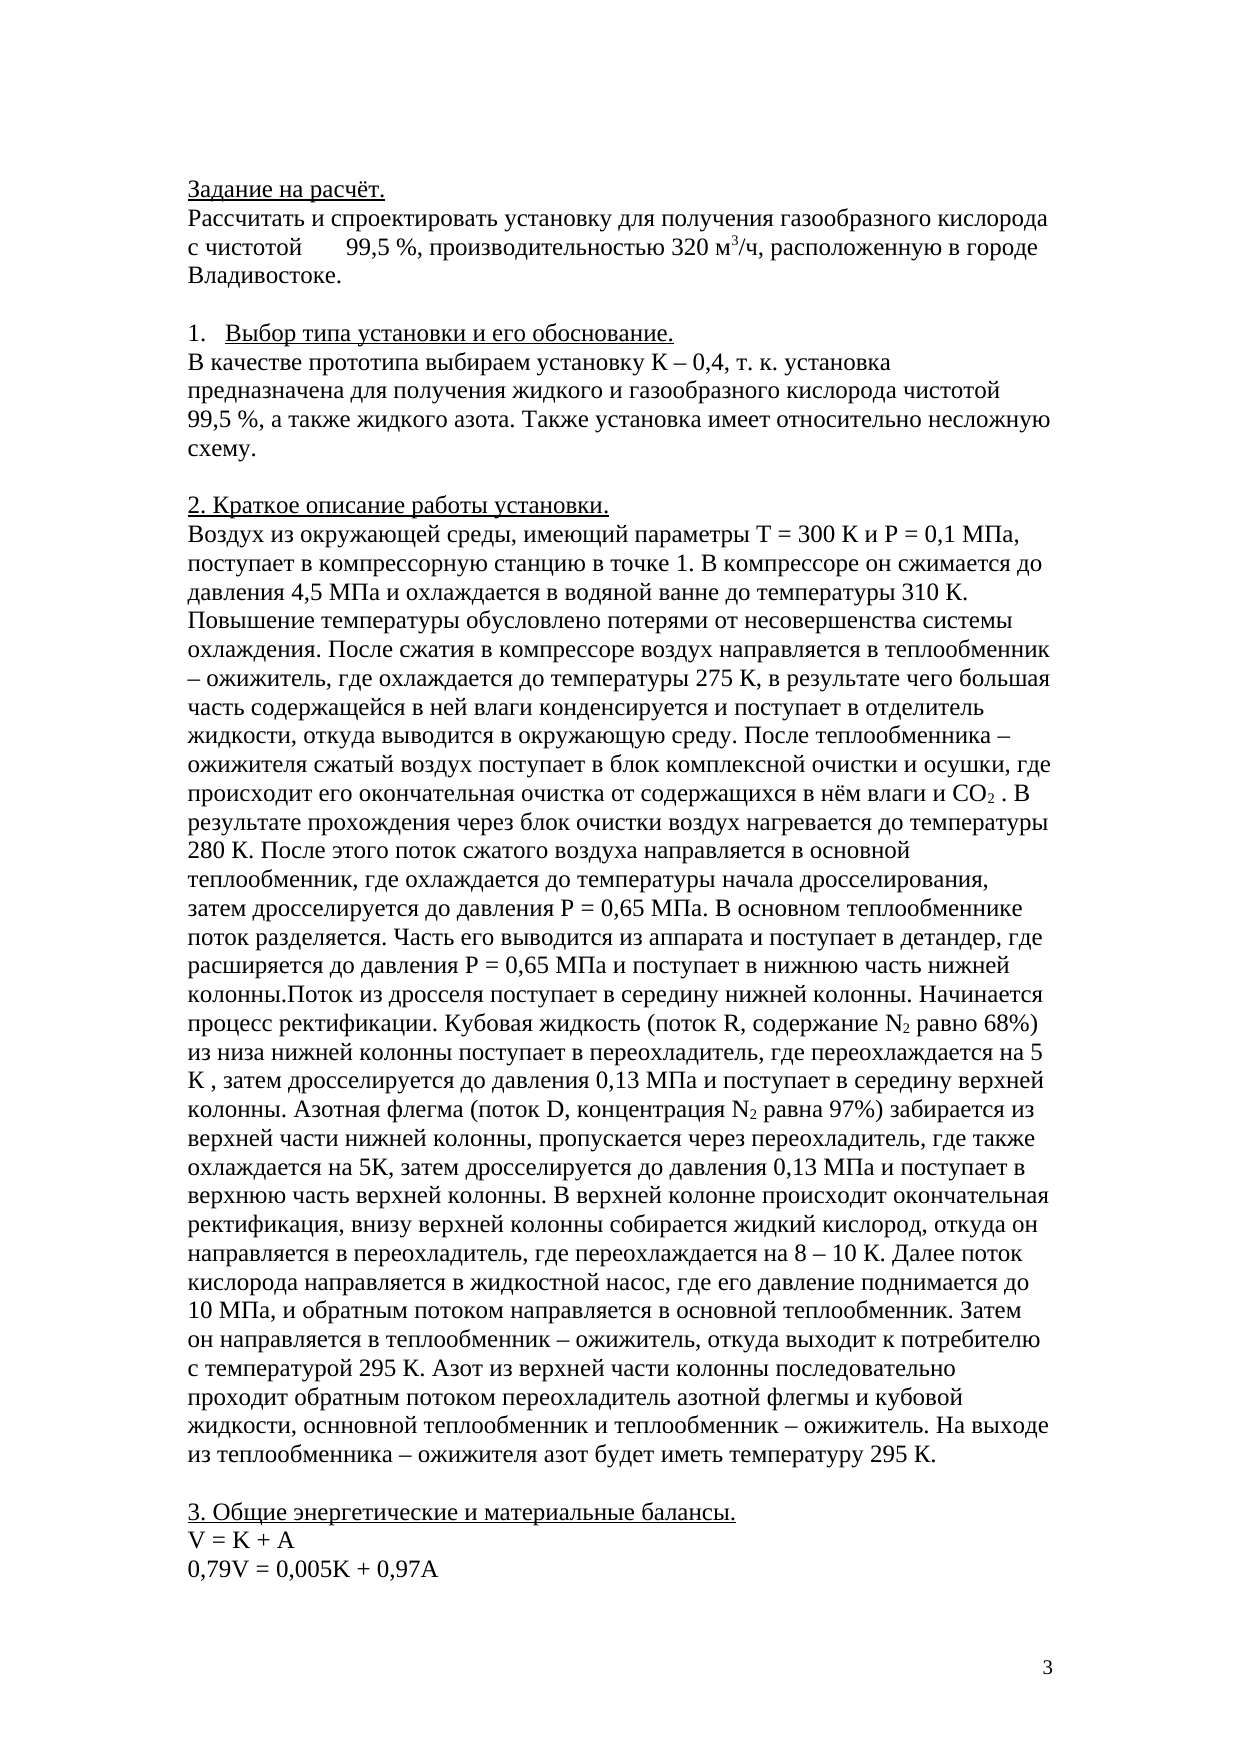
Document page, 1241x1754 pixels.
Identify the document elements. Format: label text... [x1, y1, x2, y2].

text 0,79V = 0,005K + 0,97A [187, 1554, 1053, 1583]
text 3. Общие энергетические и материальные балансы. [187, 1497, 1053, 1525]
list Выбор типа установки и его обоснование. [187, 318, 1053, 347]
text Воздух из окружающей среды, имеющий параметры Т = 300 К и Р = 0,1 МПа, поступает в компрессорную станцию в точке 1. В компрессоре он сжимается до давления 4,5 МПа и охлаждается в водяной ванне до температуры 310 К. Повышение температуры обусловлено потерями от несовершенства системы охлаждения. После сжатия в компрессоре воздух направляется в теплообменник – ожижитель, где охлаждается до температуры 275 К, в результате чего большая часть содержащейся в ней влаги конденсируется и поступает в отделитель жидкости, откуда выводится в окружающую среду. После теплообменника – ожижителя сжатый воздух поступает в блок комплексной очистки и осушки, где происходит его окончательная очистка от содержащихся в нём влаги и СО2 . В результате прохождения через блок очистки воздух нагревается до температуры 280 К. После этого поток сжатого воздуха направляется в основной теплообменник, где охлаждается до температуры начала дросселирования, затем дросселируется до давления Р = 0,65 МПа. В основном теплообменнике поток разделяется. Часть его выводится из аппарата и поступает в детандер, где расширяется до давления Р = 0,65 МПа и поступает в нижнюю часть нижней колонны.Поток из дросселя поступает в середину нижней колонны. Начинается процесс ректификации. Кубовая жидкость (поток R, содержание N2 равно 68%) из низа нижней колонны поступает в переохладитель, где переохлаждается на 5 К , затем дросселируется до давления 0,13 МПа и поступает в середину верхней колонны. Азотная флегма (поток D, концентрация N2 равна 97%) забирается из верхней части нижней колонны, пропускается через переохладитель, где также охлаждается на 5К, затем дросселируется до давления 0,13 МПа и поступает в верхнюю часть верхней колонны. В верхней колонне происходит окончательная ректификация, внизу верхней колонны собирается жидкий кислород, откуда он направляется в переохладитель, где переохлаждается на 8 – 10 К. Далее поток кислорода направляется в жидкостной насос, где его давление поднимается до 10 МПа, и обратным потоком направляется в основной теплообменник. Затем он направляется в теплообменник – ожижитель, откуда выходит к потребителю с температурой 295 К. Азот из верхней части колонны последовательно проходит обратным потоком переохладитель азотной флегмы и кубовой жидкости, оснновной теплообменник и теплообменник – ожижитель. На выходе из теплообменника – ожижителя азот будет иметь температуру 295 К. [187, 519, 1053, 1468]
text V = K + A [187, 1525, 1053, 1554]
text Задание на расчёт. [187, 174, 1053, 203]
text Рассчитать и спроектировать установку для получения газообразного кислорода с чистотой 99,5 %, производительностью 320 м3/ч, расположенную в городе Владивостоке. [187, 203, 1053, 289]
text В качестве прототипа выбираем установку К – 0,4, т. к. установка предназначена для получения жидкого и газообразного кислорода чистотой 99,5 %, а также жидкого азота. Также установка имеет относительно несложную схему. [187, 347, 1053, 462]
text 2. Краткое описание работы установки. [187, 490, 1053, 519]
